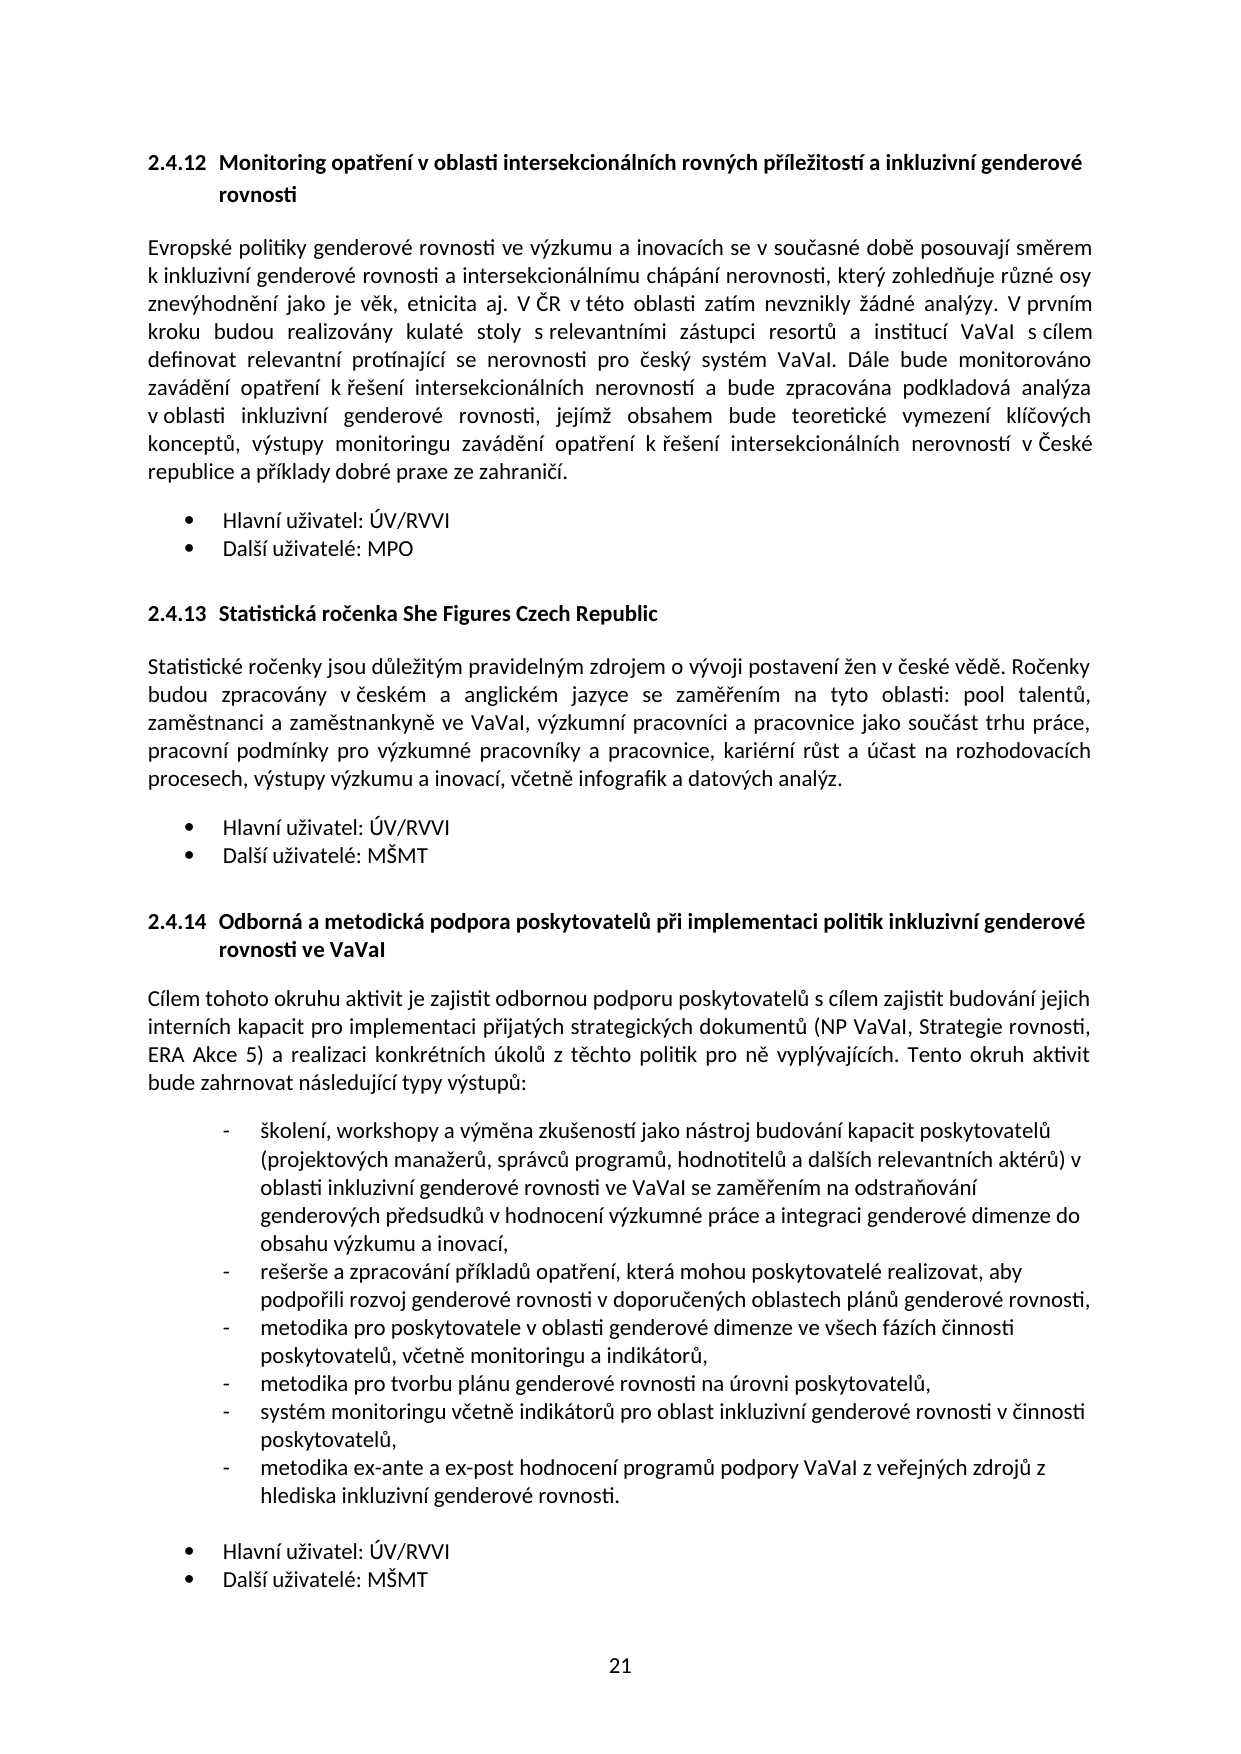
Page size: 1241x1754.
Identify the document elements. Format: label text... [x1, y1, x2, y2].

list metodika pro poskytovatele v oblasti genderové dimenze ve všech fázích činnosti poskytovatelů, včetně monitoringu a indikátorů, [223, 1313, 1093, 1369]
text Cílem tohoto okruhu aktivit je zajistit odbornou podporu poskytovatelů s cílem zajistit budování jejich interních kapacit pro implementaci přijatých strategických dokumentů (NP VaVaI, Strategie rovnosti, ERA Akce 5) a realizaci konkrétních úkolů z těchto politik pro ně vyplývajících. Tento okruh aktivit bude zahrnovat následující typy výstupů: [148, 984, 1093, 1096]
subtitle Odborná a metodická podpora poskytovatelů při implementaci politik inkluzivní genderové rovnosti ve VaVaI [148, 907, 1093, 963]
list Další uživatelé: MŠMT [185, 841, 1093, 869]
list systém monitoringu včetně indikátorů pro oblast inkluzivní genderové rovnosti v činnosti poskytovatelů, [223, 1397, 1093, 1453]
text Evropské politiky genderové rovnosti ve výzkumu a inovacích se v současné době posouvají směrem k inkluzivní genderové rovnosti a intersekcionálnímu chápání nerovnosti, který zohledňuje různé osy znevýhodnění jako je věk, etnicita aj. V ČR v této oblasti zatím nevznikly žádné analýzy. V prvním kroku budou realizovány kulaté stoly s relevantními zástupci resortů a institucí VaVaI s cílem definovat relevantní protínající se nerovnosti pro český systém VaVaI. Dále bude monitorováno zavádění opatření k řešení intersekcionálních nerovností a bude zpracována podkladová analýza v oblasti inkluzivní genderové rovnosti, jejímž obsahem bude teoretické vymezení klíčových konceptů, výstupy monitoringu zavádění opatření k řešení intersekcionálních nerovností v České republice a příklady dobré praxe ze zahraničí. [148, 233, 1093, 485]
list Další uživatelé: MPO [185, 534, 1093, 562]
list metodika pro tvorbu plánu genderové rovnosti na úrovni poskytovatelů, [223, 1369, 1093, 1397]
list Hlavní uživatel: ÚV/RVVI [185, 813, 1093, 841]
subtitle Monitoring opatření v oblasti intersekcionálních rovných příležitostí a inkluzivní genderové rovnosti [148, 148, 1093, 208]
list rešerše a zpracování příkladů opatření, která mohou poskytovatelé realizovat, aby podpořili rozvoj genderové rovnosti v doporučených oblastech plánů genderové rovnosti, [223, 1257, 1093, 1313]
list Hlavní uživatel: ÚV/RVVI [185, 506, 1093, 534]
list Další uživatelé: MŠMT [185, 1565, 1093, 1593]
subtitle Statistická ročenka She Figures Czech Republic [148, 599, 1093, 627]
list školení, workshopy a výměna zkušeností jako nástroj budování kapacit poskytovatelů (projektových manažerů, správců programů, hodnotitelů a dalších relevantních aktérů) v oblasti inkluzivní genderové rovnosti ve VaVaI se zaměřením na odstraňování genderových předsudků v hodnocení výzkumné práce a integraci genderové dimenze do obsahu výzkumu a inovací, [223, 1117, 1093, 1257]
list metodika ex-ante a ex-post hodnocení programů podpory VaVaI z veřejných zdrojů z hlediska inkluzivní genderové rovnosti. [223, 1453, 1093, 1509]
list Hlavní uživatel: ÚV/RVVI [185, 1537, 1093, 1565]
text Statistické ročenky jsou důležitým pravidelným zdrojem o vývoji postavení žen v české vědě. Ročenky budou zpracovány v českém a anglickém jazyce se zaměřením na tyto oblasti: pool talentů, zaměstnanci a zaměstnankyně ve VaVaI, výzkumní pracovníci a pracovnice jako součást trhu práce, pracovní podmínky pro výzkumné pracovníky a pracovnice, kariérní růst a účast na rozhodovacích procesech, výstupy výzkumu a inovací, včetně infografik a datových analýz. [148, 652, 1093, 792]
